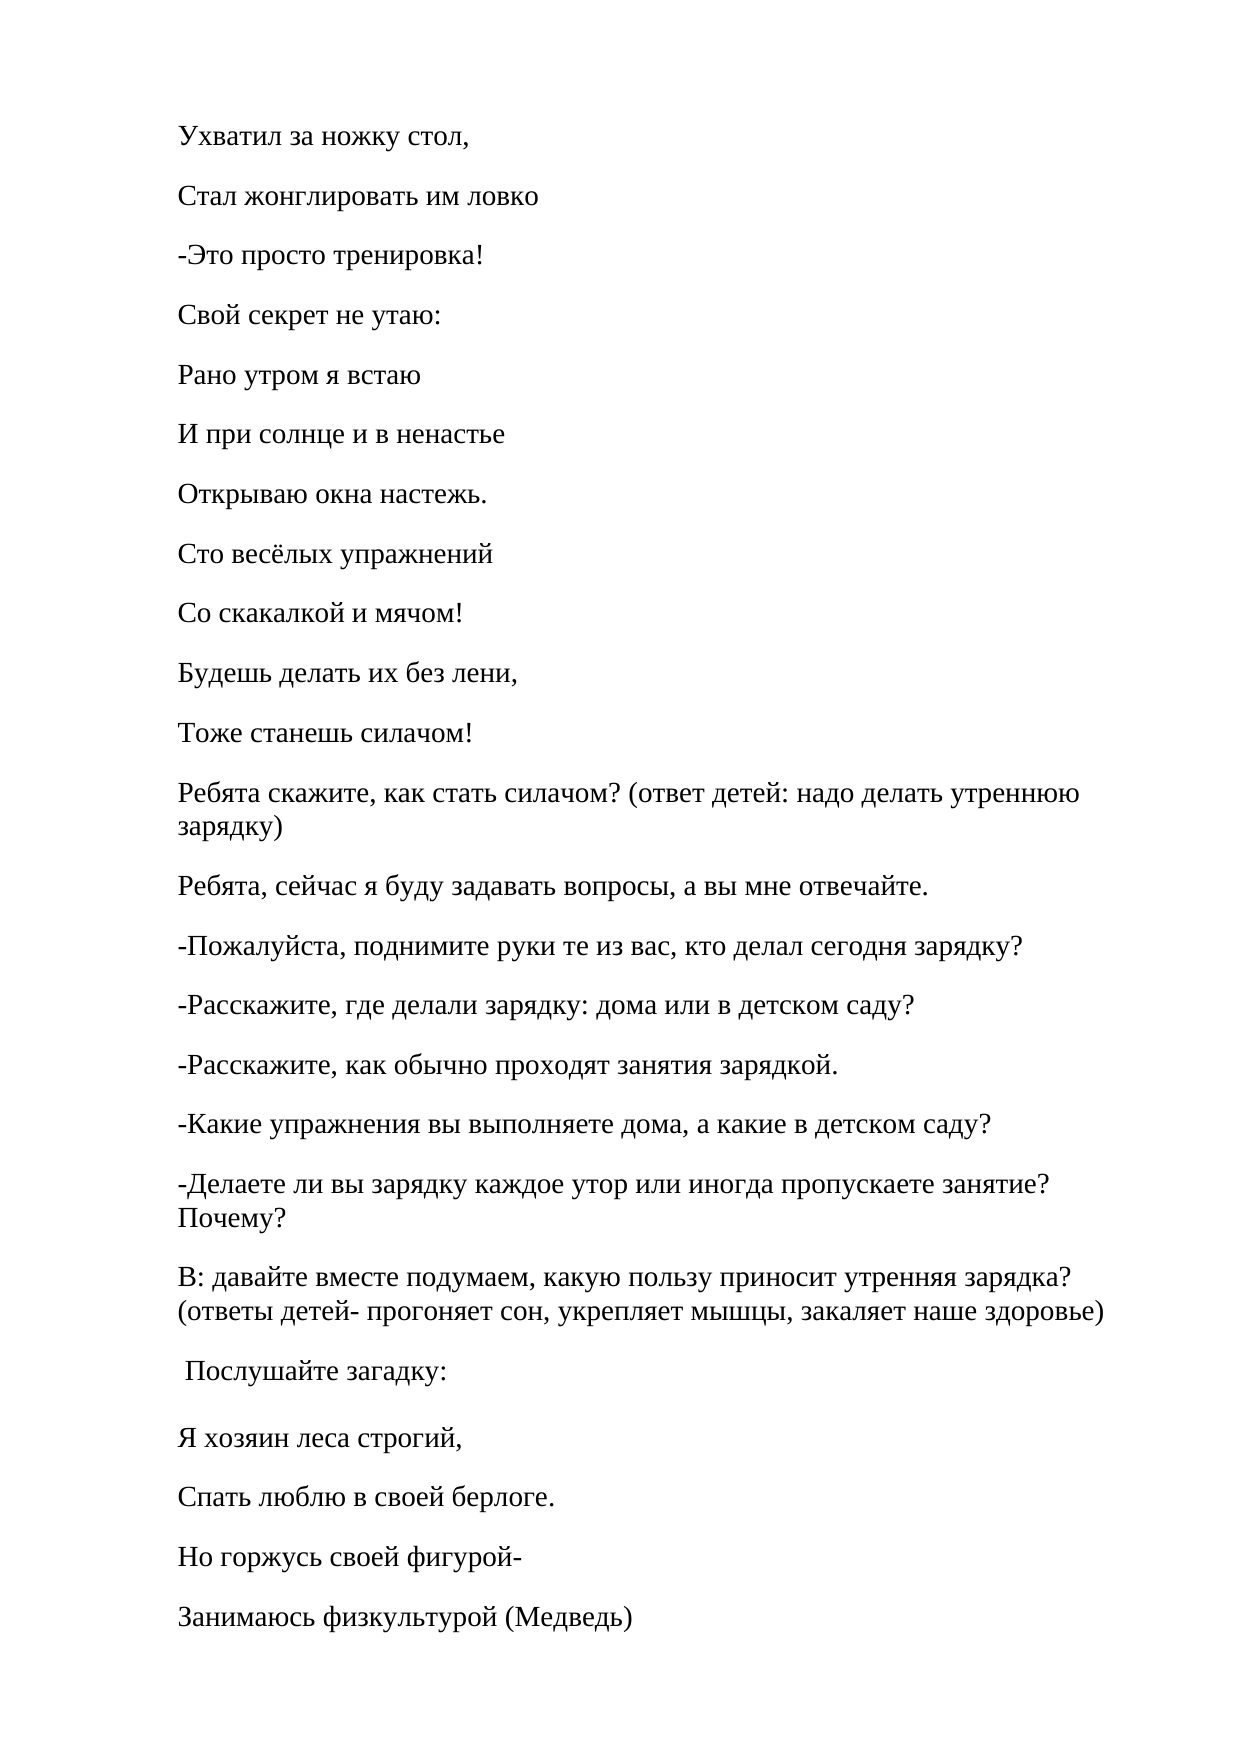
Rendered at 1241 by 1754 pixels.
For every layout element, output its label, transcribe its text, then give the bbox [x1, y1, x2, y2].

text Послушайте загадку: [177, 1353, 1152, 1386]
text В: давайте вместе подумаем, какую пользу приносит утренняя зарядка? (ответы детей- прогоняет сон, укрепляет мышцы, закаляет наше здоровье) [177, 1259, 1152, 1327]
text Ребята скажите, как стать силачом? (ответ детей: надо делать утреннюю зарядку) [177, 775, 1152, 842]
text -Пожалуйста, поднимите руки те из вас, кто делал сегодня зарядку? [177, 928, 1152, 961]
text -Расскажите, где делали зарядку: дома или в детском саду? [177, 987, 1152, 1021]
text -Делаете ли вы зарядку каждое утор или иногда пропускаете занятие? Почему? [177, 1166, 1152, 1233]
text Я хозяин леса строгий, [177, 1420, 1152, 1453]
text Стал жонглировать им ловко [177, 178, 1152, 211]
text -Расскажите, как обычно проходят занятия зарядкой. [177, 1047, 1152, 1081]
text Сто весёлых упражнений [177, 536, 1152, 569]
text Ребята, сейчас я буду задавать вопросы, а вы мне отвечайте. [177, 868, 1152, 901]
text Будешь делать их без лени, [177, 655, 1152, 689]
text И при солнце и в ненастье [177, 417, 1152, 450]
text Открываю окна настежь. [177, 476, 1152, 510]
text Но горжусь своей фигурой- [177, 1539, 1152, 1573]
text Со скакалкой и мячом! [177, 596, 1152, 629]
text Занимаюсь физкультурой (Медведь) [177, 1599, 1152, 1632]
text Свой секрет не утаю: [177, 297, 1152, 331]
text Тоже станешь силачом! [177, 715, 1152, 748]
text -Это просто тренировка! [177, 237, 1152, 271]
text Спать люблю в своей берлоге. [177, 1479, 1152, 1513]
text Рано утром я встаю [177, 357, 1152, 390]
text -Какие упражнения вы выполняете дома, а какие в детском саду? [177, 1107, 1152, 1140]
text Ухватил за ножку стол, [177, 118, 1152, 152]
